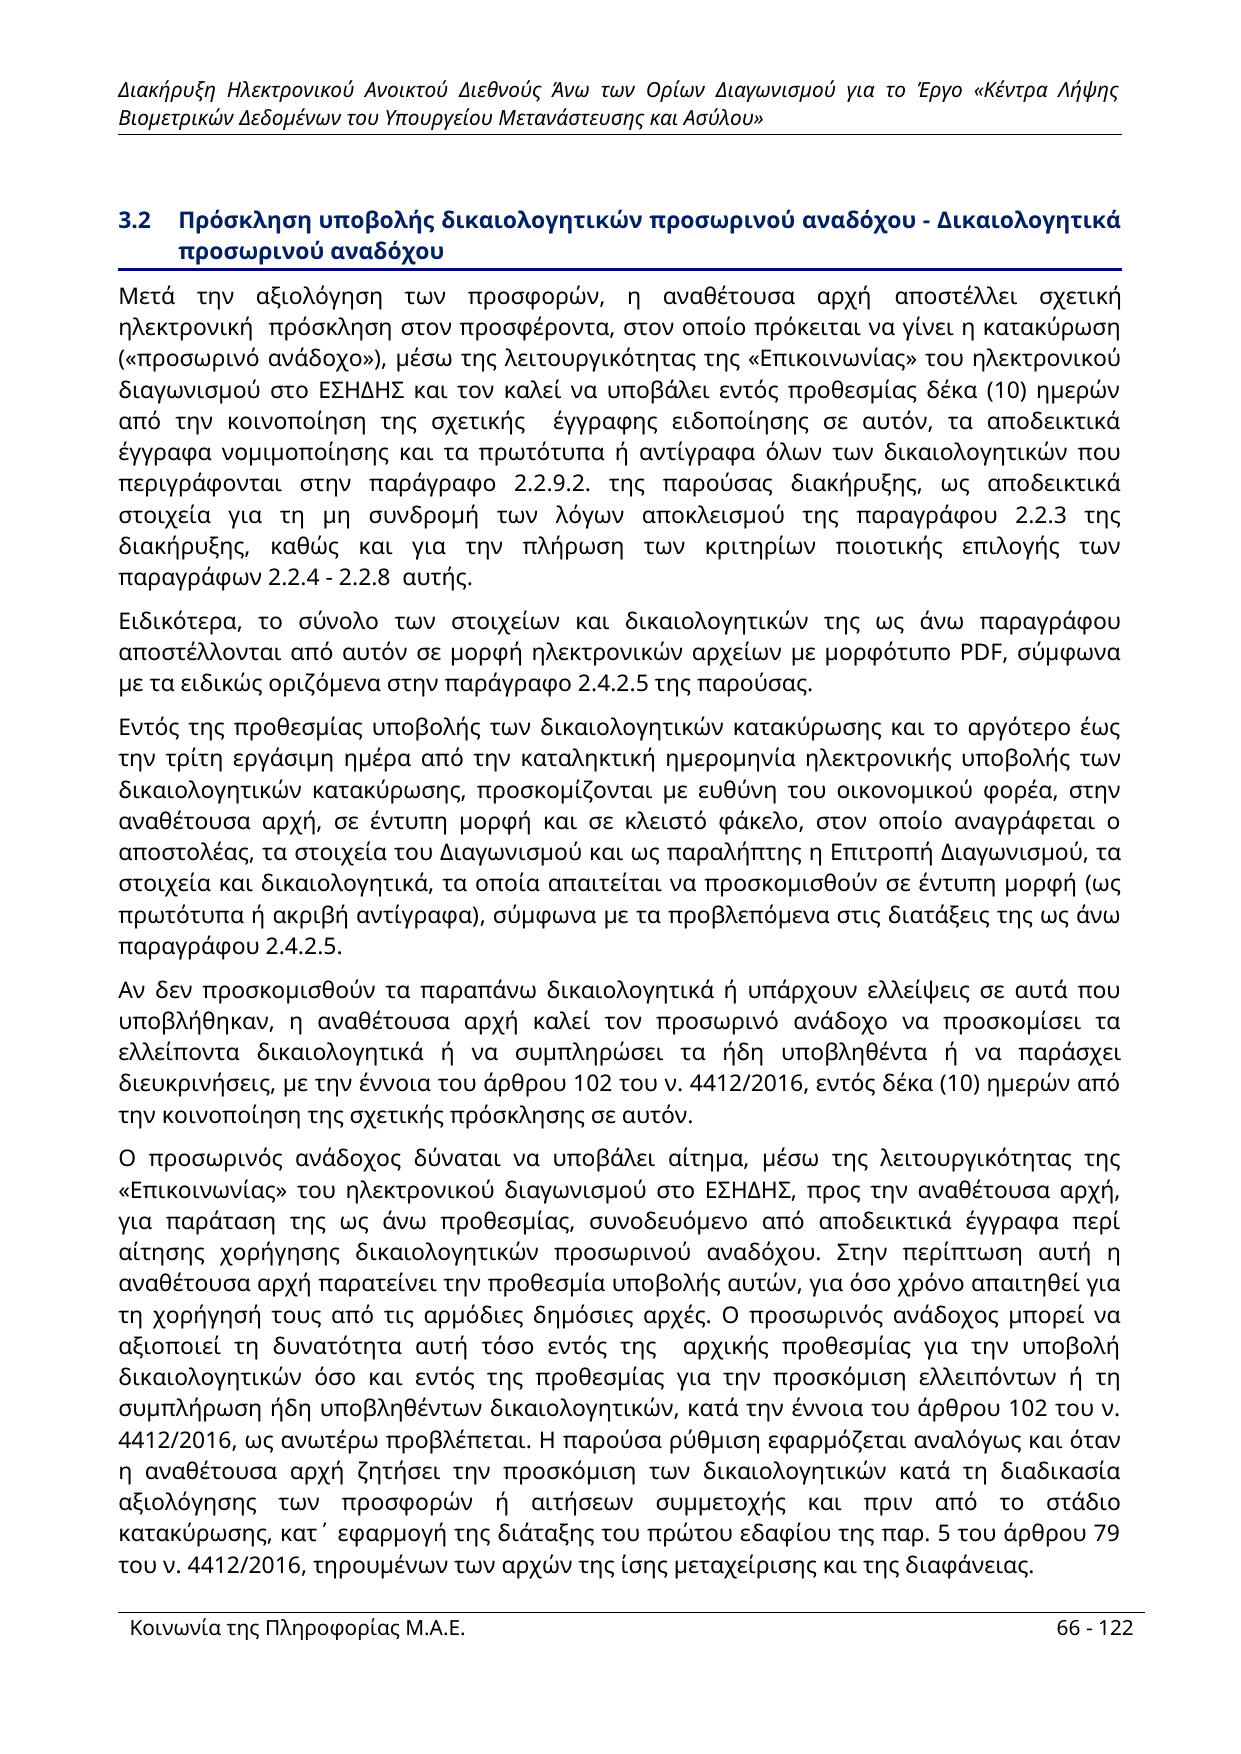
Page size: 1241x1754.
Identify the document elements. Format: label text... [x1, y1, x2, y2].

text Μετά την αξιολόγηση των προσφορών, η αναθέτουσα αρχή αποστέλλει σχετική ηλεκτρονική πρόσκληση στον προσφέροντα, στον οποίο πρόκειται να γίνει η κατακύρωση («προσωρινό ανάδοχο»), μέσω της λειτουργικότητας της «Επικοινωνίας» του ηλεκτρονικού διαγωνισμού στο ΕΣΗΔΗΣ και τον καλεί να υποβάλει εντός προθεσμίας δέκα (10) ημερών από την κοινοποίηση της σχετικής έγγραφης ειδοποίησης σε αυτόν, τα αποδεικτικά έγγραφα νομιμοποίησης και τα πρωτότυπα ή αντίγραφα όλων των δικαιολογητικών που περιγράφονται στην παράγραφο 2.2.9.2. της παρούσας διακήρυξης, ως αποδεικτικά στοιχεία για τη μη συνδρομή των λόγων αποκλεισμού της παραγράφου 2.2.3 της διακήρυξης, καθώς και για την πλήρωση των κριτηρίων ποιοτικής επιλογής των παραγράφων 2.2.4 - 2.2.8 αυτής. [118, 280, 1122, 592]
text Ο προσωρινός ανάδοχος δύναται να υποβάλει αίτημα, μέσω της λειτουργικότητας της «Επικοινωνίας» του ηλεκτρονικού διαγωνισμού στο ΕΣΗΔΗΣ, προς την αναθέτουσα αρχή, για παράταση της ως άνω προθεσμίας, συνοδευόμενο από αποδεικτικά έγγραφα περί αίτησης χορήγησης δικαιολογητικών προσωρινού αναδόχου. Στην περίπτωση αυτή η αναθέτουσα αρχή παρατείνει την προθεσμία υποβολής αυτών, για όσο χρόνο απαιτηθεί για τη χορήγησή τους από τις αρμόδιες δημόσιες αρχές. Ο προσωρινός ανάδοχος μπορεί να αξιοποιεί τη δυνατότητα αυτή τόσο εντός της αρχικής προθεσμίας για την υποβολή δικαιολογητικών όσο και εντός της προθεσμίας για την προσκόμιση ελλειπόντων ή τη συμπλήρωση ήδη υποβληθέντων δικαιολογητικών, κατά την έννοια του άρθρου 102 του ν. 4412/2016, ως ανωτέρω προβλέπεται. Η παρούσα ρύθμιση εφαρμόζεται αναλόγως και όταν η αναθέτουσα αρχή ζητήσει την προσκόμιση των δικαιολογητικών κατά τη διαδικασία αξιολόγησης των προσφορών ή αιτήσεων συμμετοχής και πριν από το στάδιο κατακύρωσης, κατ΄ εφαρμογή της διάταξης του πρώτου εδαφίου της παρ. 5 του άρθρου 79 του ν. 4412/2016, τηρουμένων των αρχών της ίσης μεταχείρισης και της διαφάνειας. [118, 1142, 1122, 1580]
subtitle Πρόσκληση υποβολής δικαιολογητικών προσωρινού αναδόχου - Δικαιολογητικά προσωρινού αναδόχου [118, 204, 1122, 268]
text Εντός της προθεσμίας υποβολής των δικαιολογητικών κατακύρωσης και το αργότερο έως την τρίτη εργάσιμη ημέρα από την καταληκτική ημερομηνία ηλεκτρονικής υποβολής των δικαιολογητικών κατακύρωσης, προσκομίζονται με ευθύνη του οικονομικού φορέα, στην αναθέτουσα αρχή, σε έντυπη μορφή και σε κλειστό φάκελο, στον οποίο αναγράφεται ο αποστολέας, τα στοιχεία του Διαγωνισμού και ως παραλήπτης η Επιτροπή Διαγωνισμού, τα στοιχεία και δικαιολογητικά, τα οποία απαιτείται να προσκομισθούν σε έντυπη μορφή (ως πρωτότυπα ή ακριβή αντίγραφα), σύμφωνα με τα προβλεπόμενα στις διατάξεις της ως άνω παραγράφου 2.4.2.5. [118, 711, 1122, 961]
text Αν δεν προσκομισθούν τα παραπάνω δικαιολογητικά ή υπάρχουν ελλείψεις σε αυτά που υπoβλήθηκαν, η αναθέτουσα αρχή καλεί τον προσωρινό ανάδοχο να προσκομίσει τα ελλείποντα δικαιολογητικά ή να συμπληρώσει τα ήδη υποβληθέντα ή να παράσχει διευκρινήσεις, με την έννοια του άρθρου 102 του ν. 4412/2016, εντός δέκα (10) ημερών από την κοινοποίηση της σχετικής πρόσκλησης σε αυτόν. [118, 973, 1122, 1130]
text Ειδικότερα, το σύνολο των στοιχείων και δικαιολογητικών της ως άνω παραγράφου αποστέλλονται από αυτόν σε μορφή ηλεκτρονικών αρχείων με μορφότυπο PDF, σύμφωνα με τα ειδικώς οριζόμενα στην παράγραφο 2.4.2.5 της παρούσας. [118, 605, 1122, 698]
